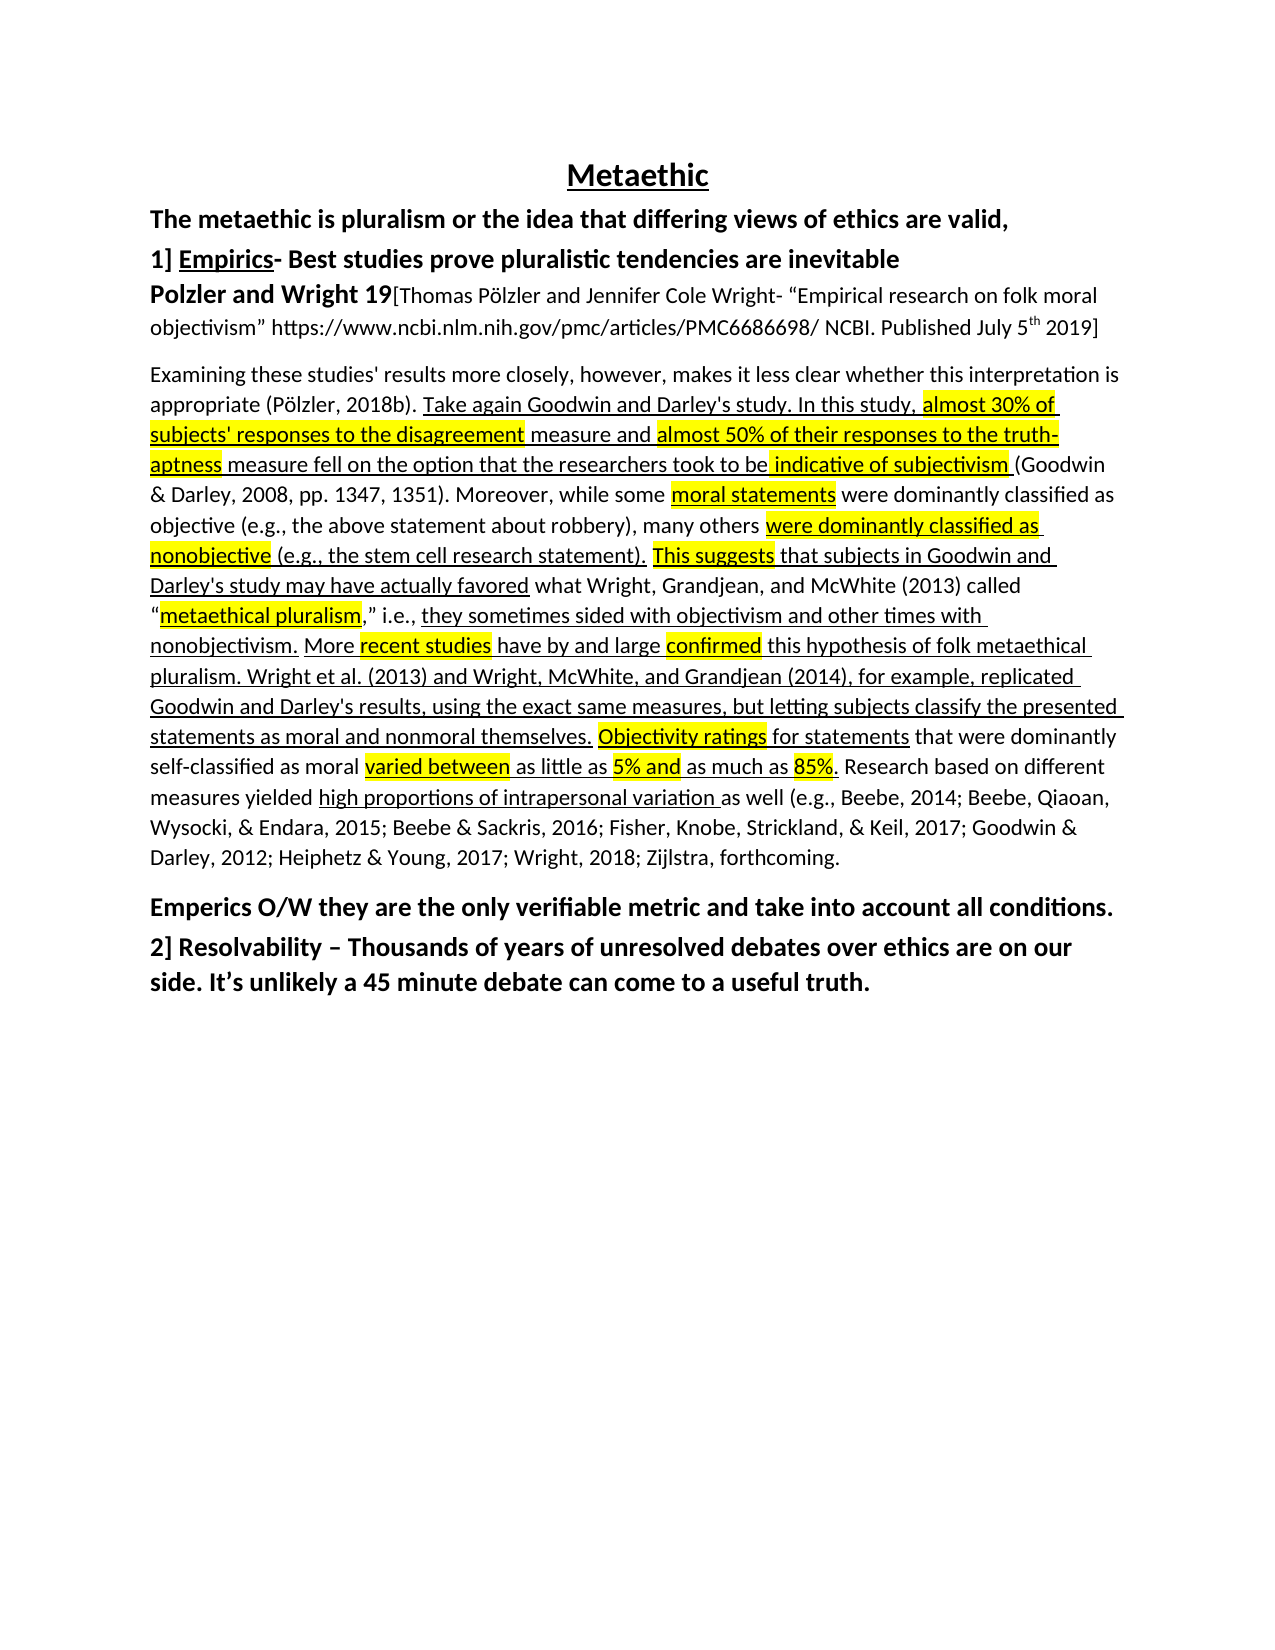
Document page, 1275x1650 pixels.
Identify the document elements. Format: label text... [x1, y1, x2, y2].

text Polzler and Wright 19[Thomas Pölzler and Jennifer Cole Wright- “Empirical research on folk moral objectivism” https://www.ncbi.nlm.nih.gov/pmc/articles/PMC6686698/ NCBI. Published July 5th 2019] [150, 278, 1125, 341]
subtitle The metaethic is pluralism or the idea that differing views of ethics are valid, [150, 202, 1125, 235]
subtitle Metaethic [150, 154, 1125, 195]
subtitle 1] Empirics- Best studies prove pluralistic tendencies are inevitable [150, 242, 1125, 275]
subtitle 2] Resolvability – Thousands of years of unresolved debates over ethics are on our side. It’s unlikely a 45 minute debate can come to a useful truth. [150, 930, 1125, 998]
subtitle Emperics O/W they are the only verifiable metric and take into account all conditions. [150, 890, 1125, 923]
text Examining these studies' results more closely, however, makes it less clear whether this interpretation is appropriate (Pölzler, 2018b). Take again Goodwin and Darley's study. In this study, almost 30% of subjects' responses to the disagreement measure and almost 50% of their responses to the truth‐aptness measure fell on the option that the researchers took to be indicative of subjectivism (Goodwin & Darley, 2008, pp. 1347, 1351). Moreover, while some moral statements were dominantly classified as objective (e.g., the above statement about robbery), many others were dominantly classified as nonobjective (e.g., the stem cell research statement). This suggests that subjects in Goodwin and Darley's study may have actually favored what Wright, Grandjean, and McWhite (2013) called “metaethical pluralism,” i.e., they sometimes sided with objectivism and other times with nonobjectivism. More recent studies have by and large confirmed this hypothesis of folk metaethical pluralism. Wright et al. (2013) and Wright, McWhite, and Grandjean (2014), for example, replicated Goodwin and Darley's results, using the exact same measures, but letting subjects classify the presented statements as moral and nonmoral themselves. Objectivity ratings for statements that were dominantly self‐classified as moral varied between as little as 5% and as much as 85%. Research based on different measures yielded high proportions of intrapersonal variation as well (e.g., Beebe, 2014; Beebe, Qiaoan, Wysocki, & Endara, 2015; Beebe & Sackris, 2016; Fisher, Knobe, Strickland, & Keil, 2017; Goodwin & Darley, 2012; Heiphetz & Young, 2017; Wright, 2018; Zijlstra, forthcoming. [150, 360, 1125, 871]
